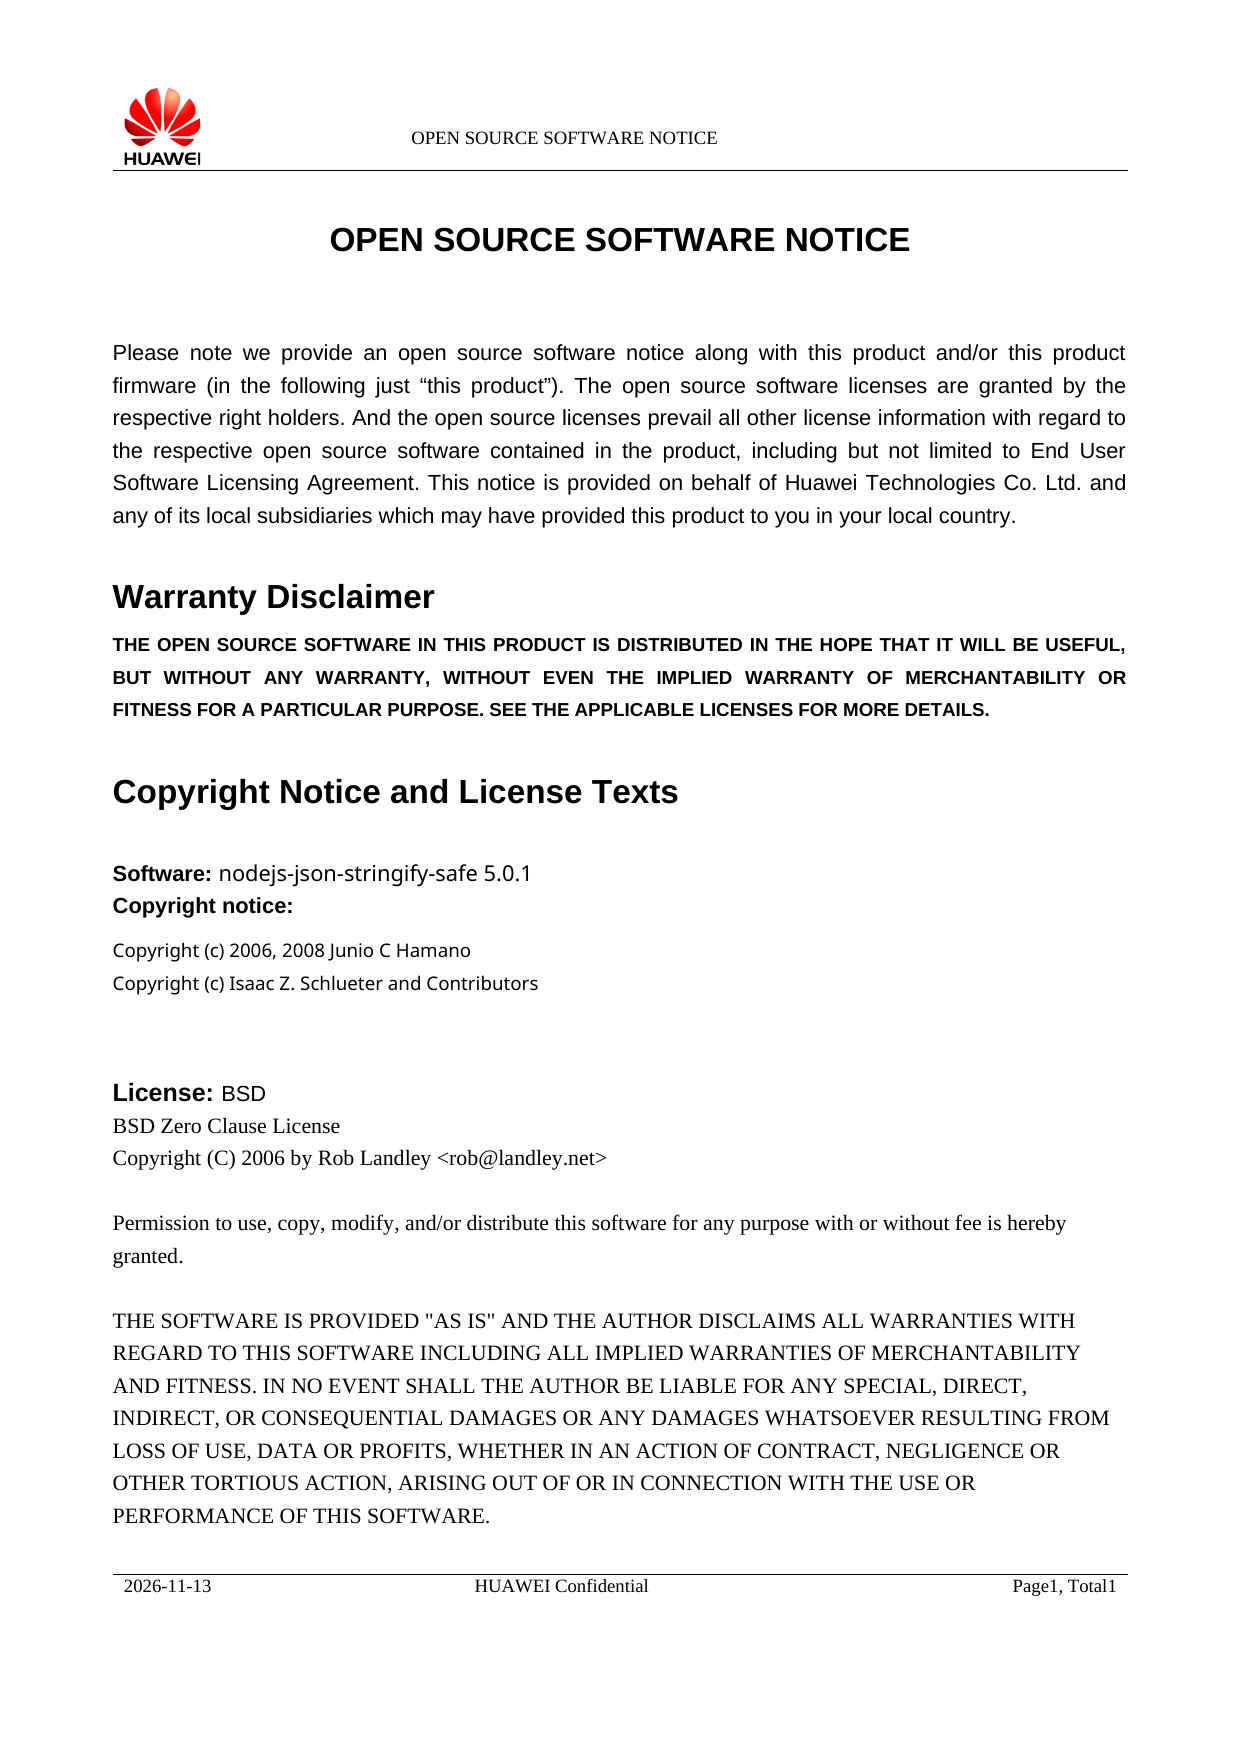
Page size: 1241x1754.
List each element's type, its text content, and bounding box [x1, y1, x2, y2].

text Copyright notice: [112, 889, 1128, 921]
text Please note we provide an open source software notice along with this product and/or this product firmware (in the following just “this product”). The open source software licenses are granted by the respective right holders. And the open source licenses prevail all other license information with regard to the respective open source software contained in the product, including but not limited to End User Software Licensing Agreement. This notice is provided on behalf of Huawei Technologies Co. Ltd. and any of its local subsidiaries which may have provided this product to you in your local country. [112, 336, 1128, 531]
text Copyright Notice and License Texts [112, 759, 1128, 824]
text Warranty Disclaimer [112, 564, 1128, 629]
text License: BSD [112, 1077, 1128, 1109]
title Software: nodejs-json-stringify-safe 5.0.1 [112, 856, 1128, 889]
picture [124, 88, 201, 165]
text Copyright (c) 2006, 2008 Junio C Hamano [112, 934, 1128, 966]
text The open source software in this product is distributed in the hope that it will be useful, but WITHOUT ANY WARRANTY, without even the implied warranty of MERCHANTABILITY or FITNESS FOR A PARTICULAR PURPOSE. See the applicable licenses for more details. [112, 629, 1128, 726]
text OPEN SOURCE SOFTWARE NOTICE [112, 206, 1128, 271]
text BSD Zero Clause License Copyright (C) 2006 by Rob Landley <rob@landley.net> Permission to use, copy, modify, and/or distribute this software for any purpose with or without fee is hereby granted. THE SOFTWARE IS PROVIDED "AS IS" AND THE AUTHOR DISCLAIMS ALL WARRANTIES WITH REGARD TO THIS SOFTWARE INCLUDING ALL IMPLIED WARRANTIES OF MERCHANTABILITY AND FITNESS. IN NO EVENT SHALL THE AUTHOR BE LIABLE FOR ANY SPECIAL, DIRECT, INDIRECT, OR CONSEQUENTIAL DAMAGES OR ANY DAMAGES WHATSOEVER RESULTING FROM LOSS OF USE, DATA OR PROFITS, WHETHER IN AN ACTION OF CONTRACT, NEGLIGENCE OR OTHER TORTIOUS ACTION, ARISING OUT OF OR IN CONNECTION WITH THE USE OR PERFORMANCE OF THIS SOFTWARE. [112, 1109, 1128, 1564]
text Copyright (c) Isaac Z. Schlueter and Contributors [112, 966, 1128, 999]
